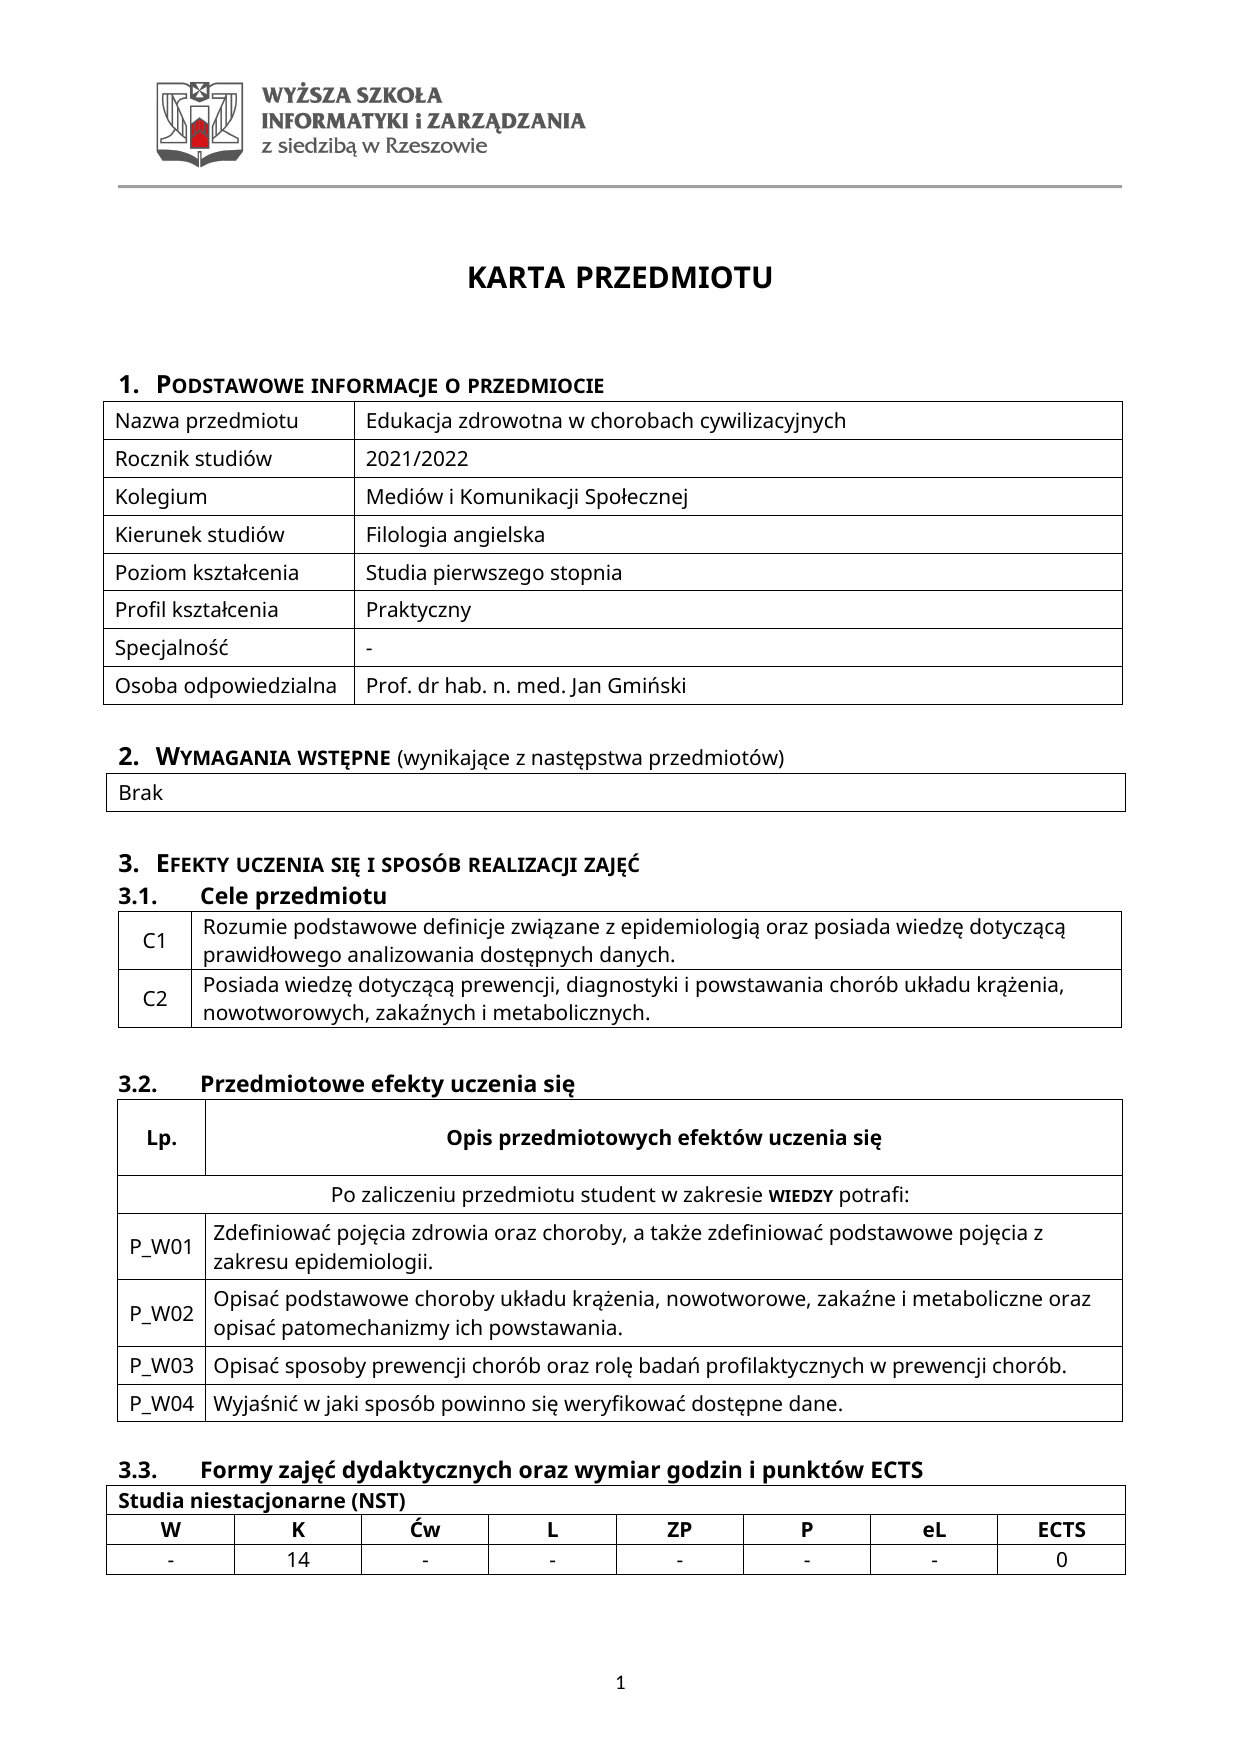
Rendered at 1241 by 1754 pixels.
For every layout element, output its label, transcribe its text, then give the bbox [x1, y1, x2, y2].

table_cell - [362, 1545, 488, 1573]
list Podstawowe informacje o przedmiocie [118, 367, 1122, 401]
table_cell Posiada wiedzę dotyczącą prewencji, diagnostyki i powstawania chorób układu krążenia, nowotworowych, zakaźnych i metabolicznych. [192, 970, 1121, 1027]
table_cell - [871, 1545, 997, 1573]
table_header C1 [119, 912, 191, 969]
table_cell - [617, 1545, 743, 1573]
table_cell Filologia angielska [355, 516, 1122, 552]
table_cell Wyjaśnić w jaki sposób powinno się weryfikować dostępne dane. [206, 1385, 1122, 1421]
text karta przedmiotu [118, 248, 1122, 299]
table_cell L [489, 1515, 616, 1544]
table_cell Profil kształcenia [104, 591, 354, 628]
table_cell - [744, 1545, 870, 1573]
list Cele przedmiotu [118, 880, 1122, 911]
table_cell K [235, 1515, 361, 1544]
table_cell ZP [617, 1515, 743, 1544]
table_cell C2 [119, 970, 191, 1027]
table_cell P_W04 [118, 1385, 205, 1421]
table_cell - [355, 629, 1122, 666]
table_cell Zdefiniować pojęcia zdrowia oraz choroby, a także zdefiniować podstawowe pojęcia z zakresu epidemiologii. [206, 1214, 1122, 1279]
table_cell Po zaliczeniu przedmiotu student w zakresie wiedzy potrafi: [118, 1176, 1122, 1213]
table_cell Rocznik studiów [104, 440, 354, 477]
table_cell Osoba odpowiedzialna [104, 667, 354, 704]
table_cell Mediów i Komunikacji Społecznej [355, 478, 1122, 514]
table_cell eL [871, 1515, 997, 1544]
table_cell Prof. dr hab. n. med. Jan Gmiński [355, 667, 1122, 704]
table_header Nazwa przedmiotu [104, 402, 354, 439]
table_cell P [744, 1515, 870, 1544]
table_header Lp. [118, 1100, 205, 1175]
table_header Brak [107, 774, 1125, 811]
picture [118, 59, 624, 186]
table_cell Praktyczny [355, 591, 1122, 628]
table_cell Kolegium [104, 478, 354, 514]
table_cell Specjalność [104, 629, 354, 666]
table_header Studia niestacjonarne (NST) [107, 1486, 1125, 1514]
list Wymagania wstępne (wynikające z następstwa przedmiotów) [118, 739, 1122, 773]
list Formy zajęć dydaktycznych oraz wymiar godzin i punktów ECTS [118, 1453, 1122, 1485]
table_cell ECTS [998, 1515, 1125, 1544]
table_cell P_W01 [118, 1214, 205, 1279]
table_cell W [107, 1515, 234, 1544]
table_header Rozumie podstawowe definicje związane z epidemiologią oraz posiada wiedzę dotyczącą prawidłowego analizowania dostępnych danych. [192, 912, 1121, 969]
table_cell 14 [235, 1545, 361, 1573]
table_cell Ćw [362, 1515, 488, 1544]
list Efekty uczenia się i sposób realizacji zajęć [118, 846, 1122, 880]
table_cell P_W02 [118, 1280, 205, 1346]
list Przedmiotowe efekty uczenia się [118, 1068, 1122, 1099]
table_cell P_W03 [118, 1347, 205, 1383]
table_cell Opisać podstawowe choroby układu krążenia, nowotworowe, zakaźne i metaboliczne oraz opisać patomechanizmy ich powstawania. [206, 1280, 1122, 1346]
table_cell Studia pierwszego stopnia [355, 554, 1122, 590]
table_header Opis przedmiotowych efektów uczenia się [206, 1100, 1122, 1175]
table_cell Poziom kształcenia [104, 554, 354, 590]
table_cell - [107, 1545, 234, 1573]
table_cell Kierunek studiów [104, 516, 354, 552]
table_header Edukacja zdrowotna w chorobach cywilizacyjnych [355, 402, 1122, 439]
table_cell 0 [998, 1545, 1125, 1573]
table_cell 2021/2022 [355, 440, 1122, 477]
table_cell - [489, 1545, 616, 1573]
table_cell Opisać sposoby prewencji chorób oraz rolę badań profilaktycznych w prewencji chorób. [206, 1347, 1122, 1383]
